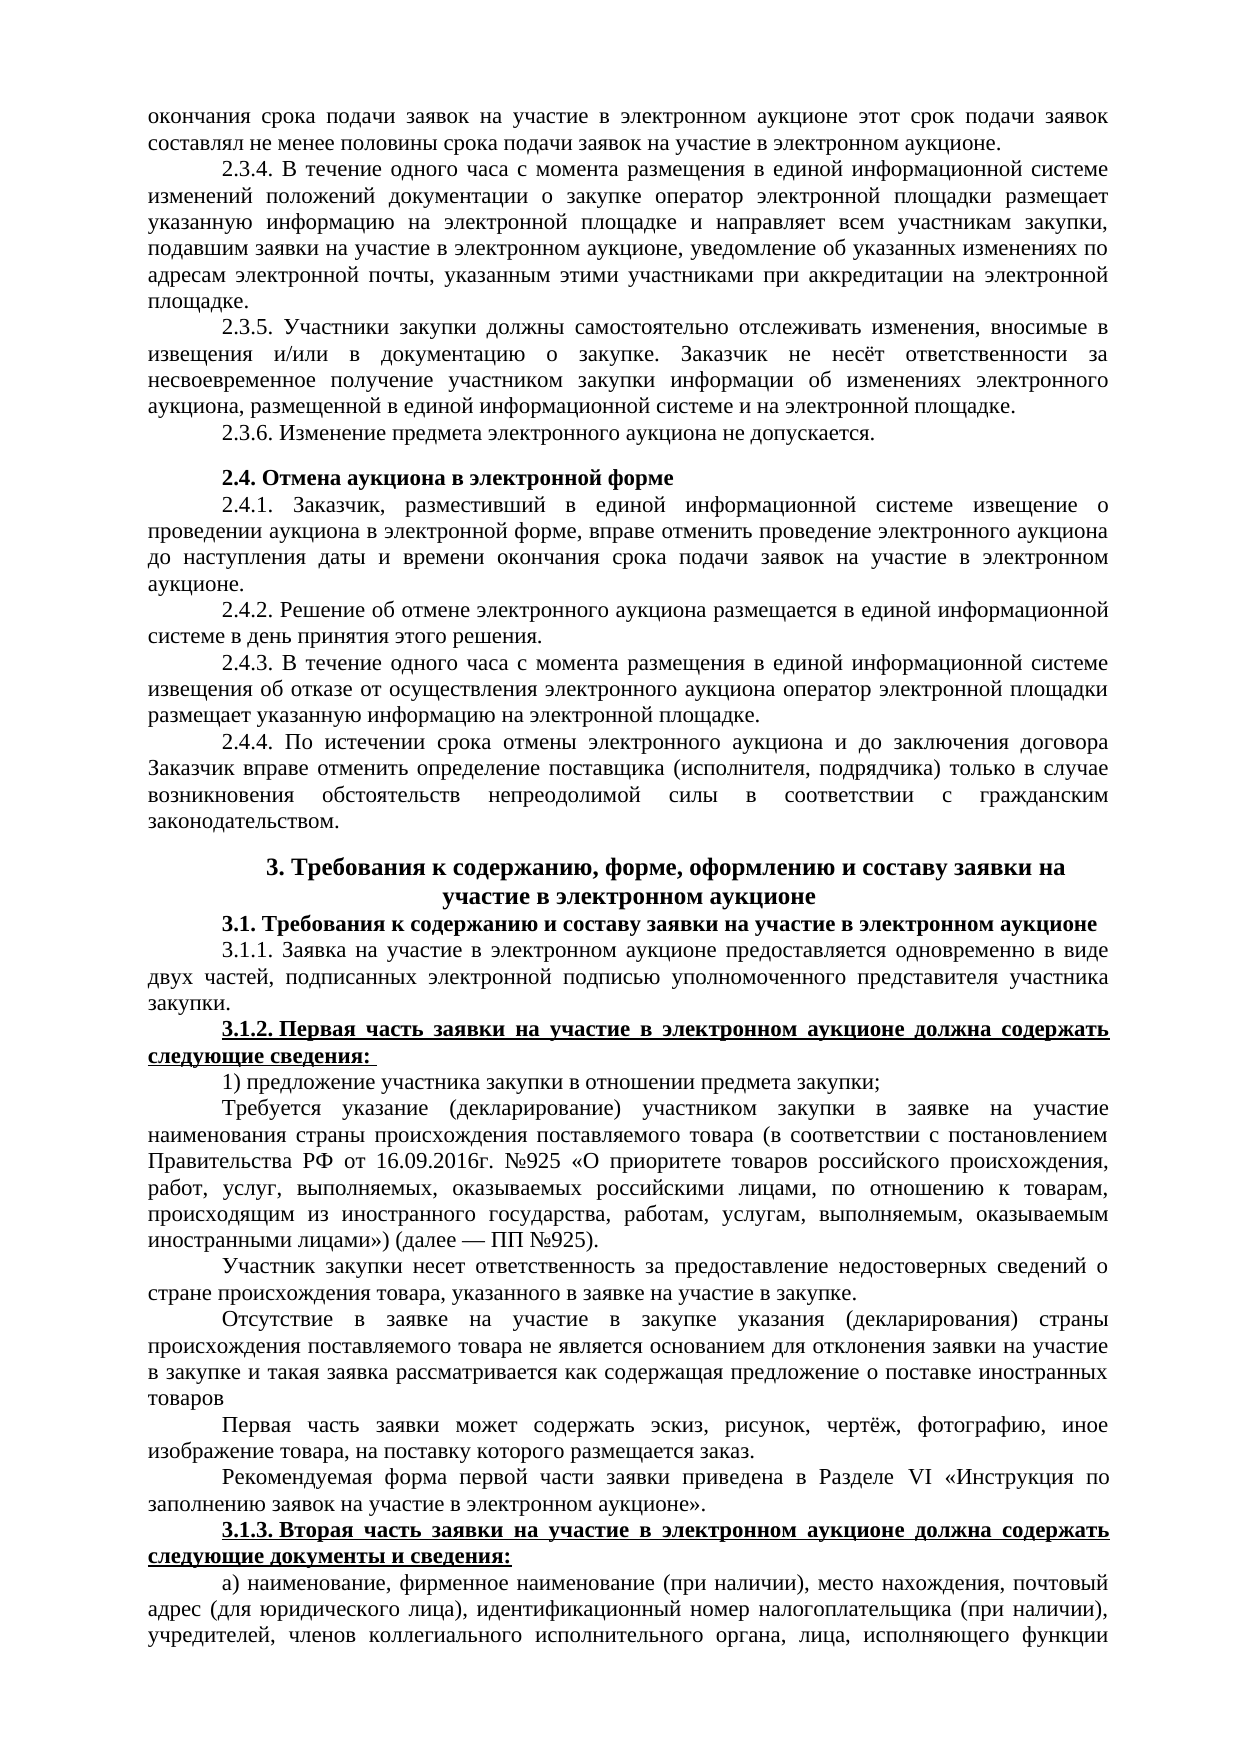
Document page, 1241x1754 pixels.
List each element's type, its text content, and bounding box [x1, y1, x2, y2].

text 2.4. Отмена аукциона в электронной форме [148, 464, 1110, 491]
text 2.3.6. Изменение предмета электронного аукциона не допускается. [148, 419, 1110, 445]
text 3.1.3. Вторая часть заявки на участие в электронном аукционе должна содержать следующие документы и сведения: [148, 1516, 1110, 1569]
text Отсутствие в заявке на участие в закупке указания (декларирования) страны происхождения поставляемого товара не является основанием для отклонения заявки на участие в закупке и такая заявка рассматривается как содержащая предложение о поставке иностранных товаров [148, 1305, 1110, 1411]
text 2.4.1. Заказчик, разместивший в единой информационной системе извещение о проведении аукциона в электронной форме, вправе отменить проведение электронного аукциона до наступления даты и времени окончания срока подачи заявок на участие в электронном аукционе. [148, 491, 1110, 596]
text 2.4.3. В течение одного часа с момента размещения в единой информационной системе извещения об отказе от осуществления электронного аукциона оператор электронной площадки размещает указанную информацию на электронной площадке. [148, 649, 1110, 728]
text 3.1.1. Заявка на участие в электронном аукционе предоставляется одновременно в виде двух частей, подписанных электронной подписью уполномоченного представителя участника закупки. [148, 936, 1110, 1015]
text Первая часть заявки может содержать эскиз, рисунок, чертёж, фотографию, иное изображение товара, на поставку которого размещается заказ. [148, 1411, 1110, 1463]
text 1) предложение участника закупки в отношении предмета закупки; [148, 1068, 1110, 1094]
text 3.1. Требования к содержанию и составу заявки на участие в электронном аукционе [148, 910, 1110, 936]
text Участник закупки несет ответственность за предоставление недостоверных сведений о стране происхождения товара, указанного в заявке на участие в закупке. [148, 1253, 1110, 1305]
text 2.3.5. Участники закупки должны самостоятельно отслеживать изменения, вносимые в извещения и/или в документацию о закупке. Заказчик не несёт ответственности за несвоевременное получение участником закупки информации об изменениях электронного аукциона, размещенной в единой информационной системе и на электронной площадке. [148, 313, 1110, 419]
text Рекомендуемая форма первой части заявки приведена в Разделе VI «Инструкция по заполнению заявок на участие в электронном аукционе». [148, 1463, 1110, 1516]
text Требуется указание (декларирование) участником закупки в заявке на участие наименования страны происхождения поставляемого товара (в соответствии с постановлением Правительства РФ от 16.09.2016г. №925 «О приоритете товаров российского происхождения, работ, услуг, выполняемых, оказываемых российскими лицами, по отношению к товарам, происходящим из иностранного государства, работам, услугам, выполняемым, оказываемым иностранными лицами») (далее — ПП №925). [148, 1094, 1110, 1253]
text 2.4.4. По истечении срока отмены электронного аукциона и до заключения договора Заказчик вправе отменить определение поставщика (исполнителя, подрядчика) только в случае возникновения обстоятельств непреодолимой силы в соответствии с гражданским законодательством. [148, 728, 1110, 833]
text 2.4.2. Решение об отмене электронного аукциона размещается в единой информационной системе в день принятия этого решения. [148, 596, 1110, 649]
text 2.3.4. В течение одного часа с момента размещения в единой информационной системе изменений положений документации о закупке оператор электронной площадки размещает указанную информацию на электронной площадке и направляет всем участникам закупки, подавшим заявки на участие в электронном аукционе, уведомление об указанных изменениях по адресам электронной почты, указанным этими участниками при аккредитации на электронной площадке. [148, 155, 1110, 313]
text 3.1.2. Первая часть заявки на участие в электронном аукционе должна содержать следующие сведения: [148, 1015, 1110, 1068]
text 3. Требования к содержанию, форме, оформлению и составу заявки на участие в электронном аукционе [148, 852, 1110, 910]
